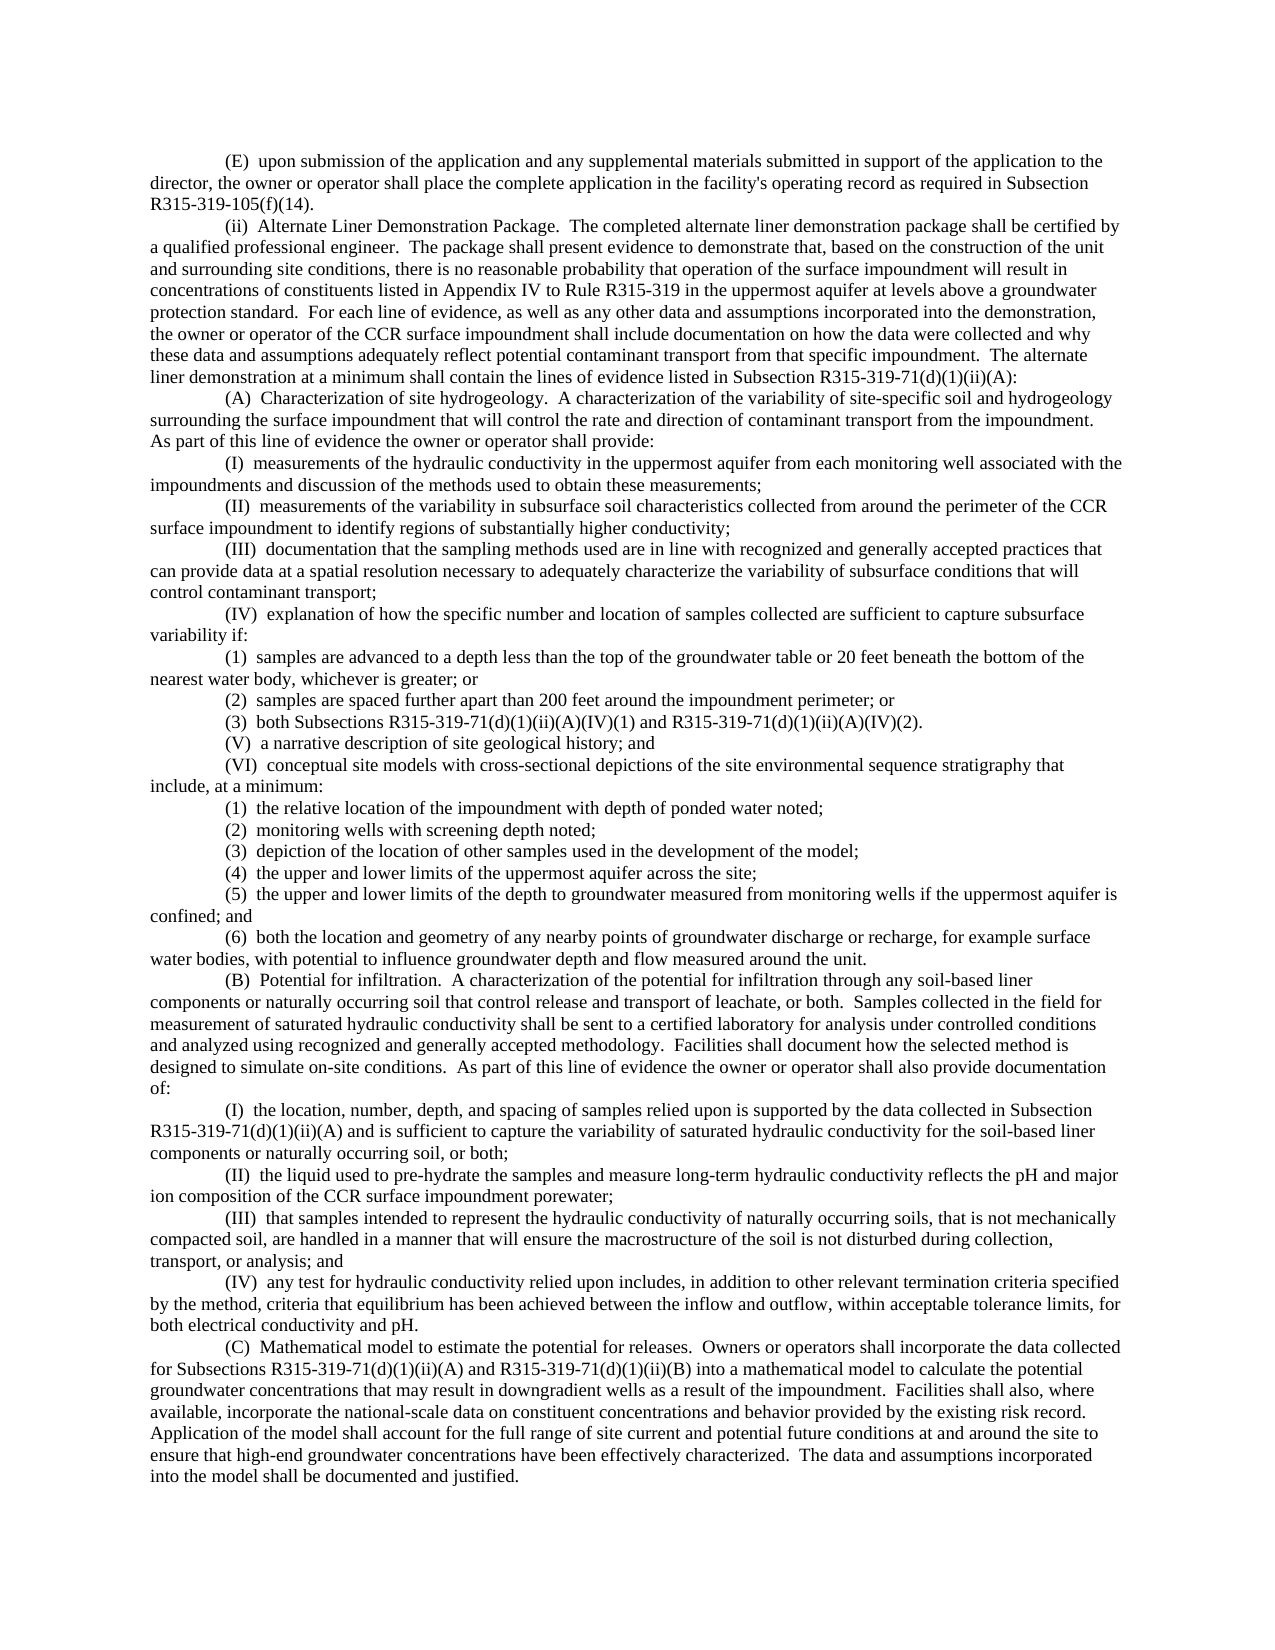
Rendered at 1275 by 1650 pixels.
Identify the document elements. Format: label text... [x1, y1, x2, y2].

text (I) the location, number, depth, and spacing of samples relied upon is supported by the data collected in Subsection R315-319-71(d)(1)(ii)(A) and is sufficient to capture the variability of saturated hydraulic conductivity for the soil-based liner components or naturally occurring soil, or both; [150, 1099, 1125, 1163]
text (I) measurements of the hydraulic conductivity in the uppermost aquifer from each monitoring well associated with the impoundments and discussion of the methods used to obtain these measurements; [150, 452, 1125, 495]
text (4) the upper and lower limits of the uppermost aquifer across the site; [150, 862, 1125, 883]
text (II) the liquid used to pre-hydrate the samples and measure long-term hydraulic conductivity reflects the pH and major ion composition of the CCR surface impoundment porewater; [150, 1163, 1125, 1207]
text (2) monitoring wells with screening depth noted; [150, 818, 1125, 840]
text (V) a narrative description of site geological history; and [150, 732, 1125, 754]
text (III) documentation that the sampling methods used are in line with recognized and generally accepted practices that can provide data at a spatial resolution necessary to adequately characterize the variability of subsurface conditions that will control contaminant transport; [150, 538, 1125, 603]
text (1) the relative location of the impoundment with depth of ponded water noted; [150, 797, 1125, 818]
text (VI) conceptual site models with cross-sectional depictions of the site environmental sequence stratigraphy that include, at a minimum: [150, 754, 1125, 797]
text (3) both Subsections R315-319-71(d)(1)(ii)(A)(IV)(1) and R315-319-71(d)(1)(ii)(A)(IV)(2). [150, 711, 1125, 732]
text (IV) explanation of how the specific number and location of samples collected are sufficient to capture subsurface variability if: [150, 603, 1125, 646]
text (1) samples are advanced to a depth less than the top of the groundwater table or 20 feet beneath the bottom of the nearest water body, whichever is greater; or [150, 646, 1125, 689]
text (3) depiction of the location of other samples used in the development of the model; [150, 840, 1125, 862]
text (ii) Alternate Liner Demonstration Package. The completed alternate liner demonstration package shall be certified by a qualified professional engineer. The package shall present evidence to demonstrate that, based on the construction of the unit and surrounding site conditions, there is no reasonable probability that operation of the surface impoundment will result in concentrations of constituents listed in Appendix IV to Rule R315-319 in the uppermost aquifer at levels above a groundwater protection standard. For each line of evidence, as well as any other data and assumptions incorporated into the demonstration, the owner or operator of the CCR surface impoundment shall include documentation on how the data were collected and why these data and assumptions adequately reflect potential contaminant transport from that specific impoundment. The alternate liner demonstration at a minimum shall contain the lines of evidence listed in Subsection R315-319-71(d)(1)(ii)(A): [150, 215, 1125, 387]
text (IV) any test for hydraulic conductivity relied upon includes, in addition to other relevant termination criteria specified by the method, criteria that equilibrium has been achieved between the inflow and outflow, within acceptable tolerance limits, for both electrical conductivity and pH. [150, 1271, 1125, 1336]
text (A) Characterization of site hydrogeology. A characterization of the variability of site-specific soil and hydrogeology surrounding the surface impoundment that will control the rate and direction of contaminant transport from the impoundment. As part of this line of evidence the owner or operator shall provide: [150, 387, 1125, 452]
text (5) the upper and lower limits of the depth to groundwater measured from monitoring wells if the uppermost aquifer is confined; and [150, 883, 1125, 926]
text (II) measurements of the variability in subsurface soil characteristics collected from around the perimeter of the CCR surface impoundment to identify regions of substantially higher conductivity; [150, 495, 1125, 538]
text (2) samples are spaced further apart than 200 feet around the impoundment perimeter; or [150, 689, 1125, 711]
text (III) that samples intended to represent the hydraulic conductivity of naturally occurring soils, that is not mechanically compacted soil, are handled in a manner that will ensure the macrostructure of the soil is not disturbed during collection, transport, or analysis; and [150, 1207, 1125, 1271]
text (B) Potential for infiltration. A characterization of the potential for infiltration through any soil-based liner components or naturally occurring soil that control release and transport of leachate, or both. Samples collected in the field for measurement of saturated hydraulic conductivity shall be sent to a certified laboratory for analysis under controlled conditions and analyzed using recognized and generally accepted methodology. Facilities shall document how the selected method is designed to simulate on-site conditions. As part of this line of evidence the owner or operator shall also provide documentation of: [150, 969, 1125, 1099]
text (6) both the location and geometry of any nearby points of groundwater discharge or recharge, for example surface water bodies, with potential to influence groundwater depth and flow measured around the unit. [150, 926, 1125, 969]
text (E) upon submission of the application and any supplemental materials submitted in support of the application to the director, the owner or operator shall place the complete application in the facility's operating record as required in Subsection R315-319-105(f)(14). [150, 150, 1125, 215]
text (C) Mathematical model to estimate the potential for releases. Owners or operators shall incorporate the data collected for Subsections R315-319-71(d)(1)(ii)(A) and R315-319-71(d)(1)(ii)(B) into a mathematical model to calculate the potential groundwater concentrations that may result in downgradient wells as a result of the impoundment. Facilities shall also, where available, incorporate the national-scale data on constituent concentrations and behavior provided by the existing risk record. Application of the model shall account for the full range of site current and potential future conditions at and around the site to ensure that high-end groundwater concentrations have been effectively characterized. The data and assumptions incorporated into the model shall be documented and justified. [150, 1336, 1125, 1487]
